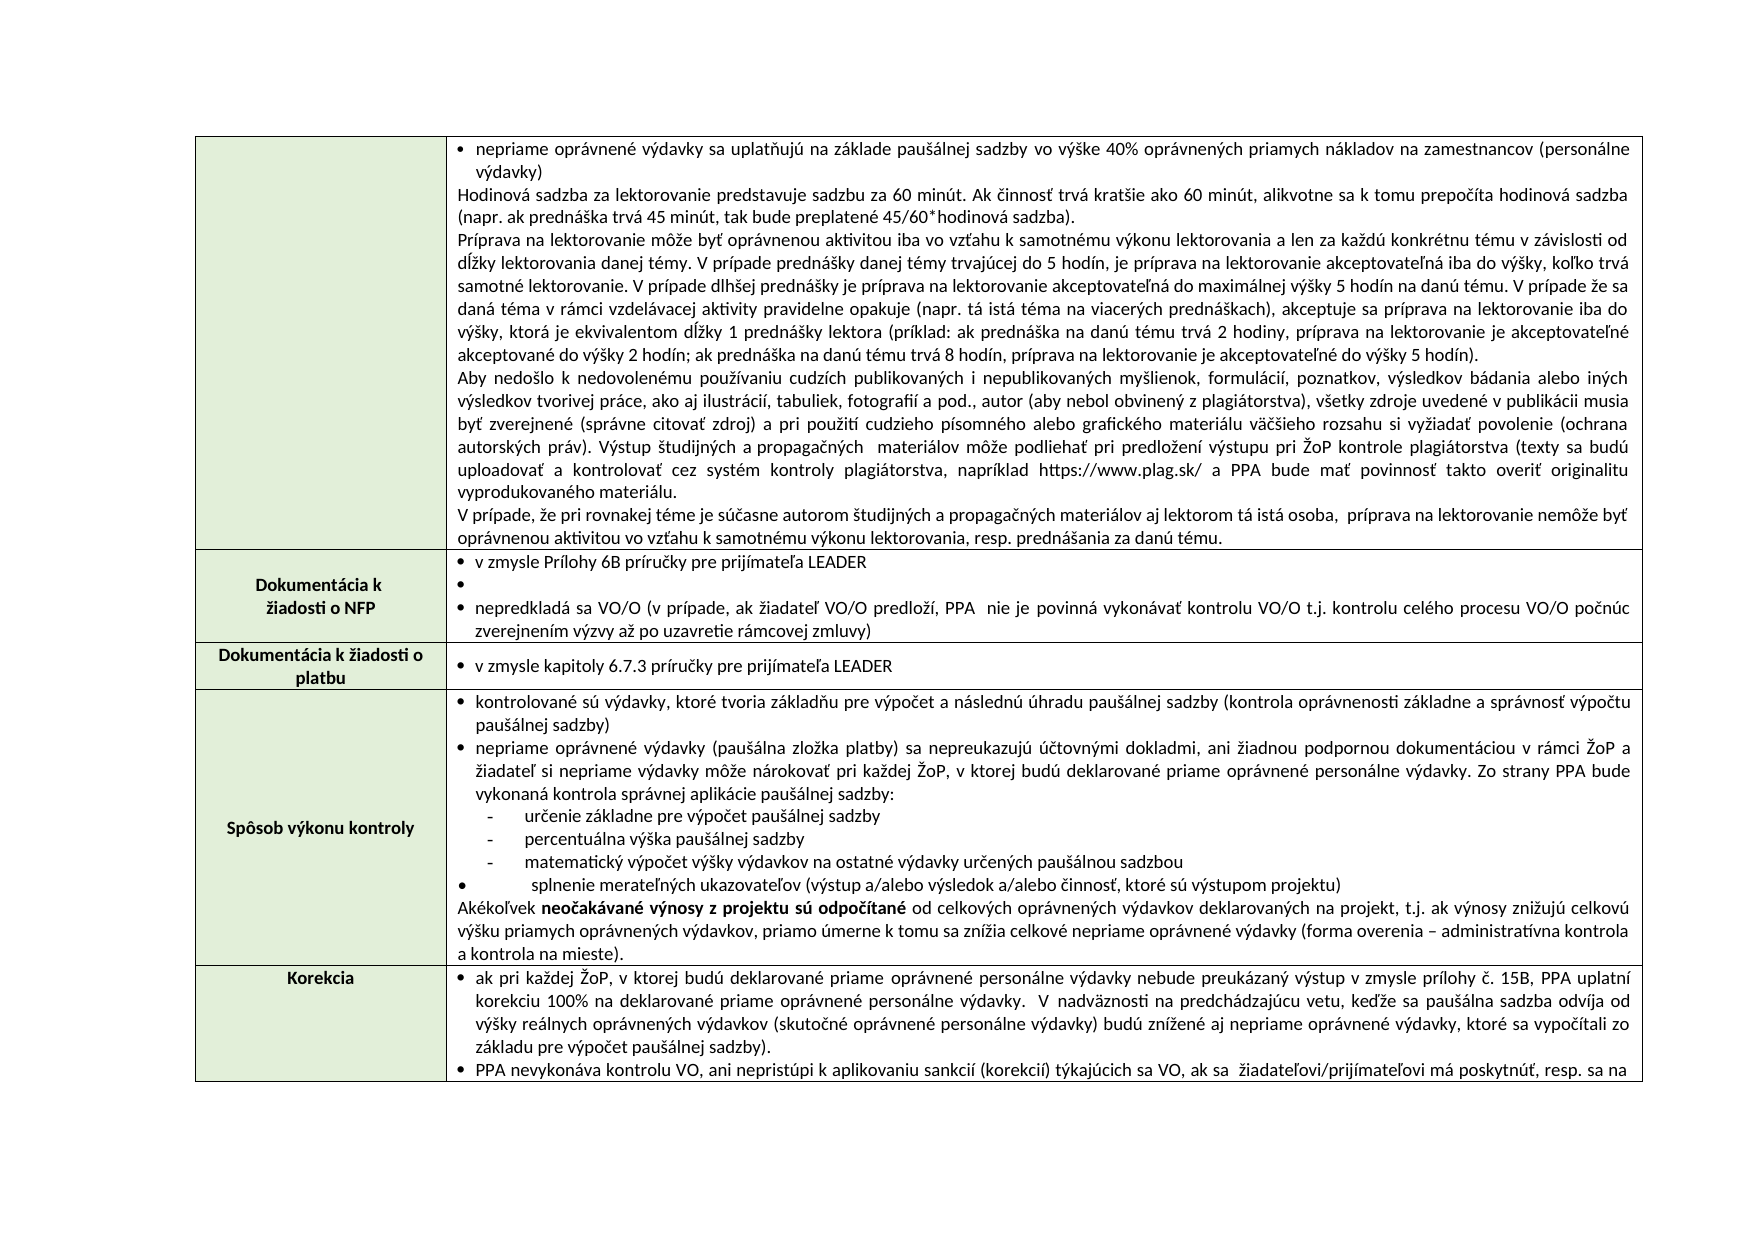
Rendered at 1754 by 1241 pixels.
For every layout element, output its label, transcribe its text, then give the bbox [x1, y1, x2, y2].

table_cell v zmysle kapitoly 6.7.3 príručky pre prijímateľa LEADER [447, 643, 1642, 689]
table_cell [196, 137, 446, 549]
table_cell v zmysle Prílohy 6B príručky pre prijímateľa LEADER nepredkladá sa VO/O (v prípade, ak žiadateľ VO/O predloží, PPA nie je povinná vykonávať kontrolu VO/O t.j. kontrolu celého procesu VO/O počnúc zverejnením výzvy až po uzavretie rámcovej zmluvy) [447, 550, 1642, 642]
table_cell kontrolované sú výdavky, ktoré tvoria základňu pre výpočet a následnú úhradu paušálnej sadzby (kontrola oprávnenosti základne a správnosť výpočtu paušálnej sadzby) nepriame oprávnené výdavky (paušálna zložka platby) sa nepreukazujú účtovnými dokladmi, ani žiadnou podpornou dokumentáciou v rámci ŽoP a žiadateľ si nepriame výdavky môže nárokovať pri každej ŽoP, v ktorej budú deklarované priame oprávnené personálne výdavky. Zo strany PPA bude vykonaná kontrola správnej aplikácie paušálnej sadzby: určenie základne pre výpočet paušálnej sadzby percentuálna výška paušálnej sadzby matematický výpočet výšky výdavkov na ostatné výdavky určených paušálnou sadzbou • splnenie merateľných ukazovateľov (výstup a/alebo výsledok a/alebo činnosť, ktoré sú výstupom projektu) Akékoľvek neočakávané výnosy z projektu sú odpočítané od celkových oprávnených výdavkov deklarovaných na projekt, t.j. ak výnosy znižujú celkovú výšku priamych oprávnených výdavkov, priamo úmerne k tomu sa znížia celkové nepriame oprávnené výdavky (forma overenia – administratívna kontrola a kontrola na mieste). [447, 690, 1642, 965]
table_cell Dokumentácia k žiadosti o NFP [196, 550, 446, 642]
table_cell Dokumentácia k žiadosti o platbu [196, 643, 446, 689]
table_cell Korekcia [196, 966, 446, 1081]
table_cell Spôsob výkonu kontroly [196, 690, 446, 965]
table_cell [447, 137, 1642, 549]
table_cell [447, 966, 1642, 1081]
